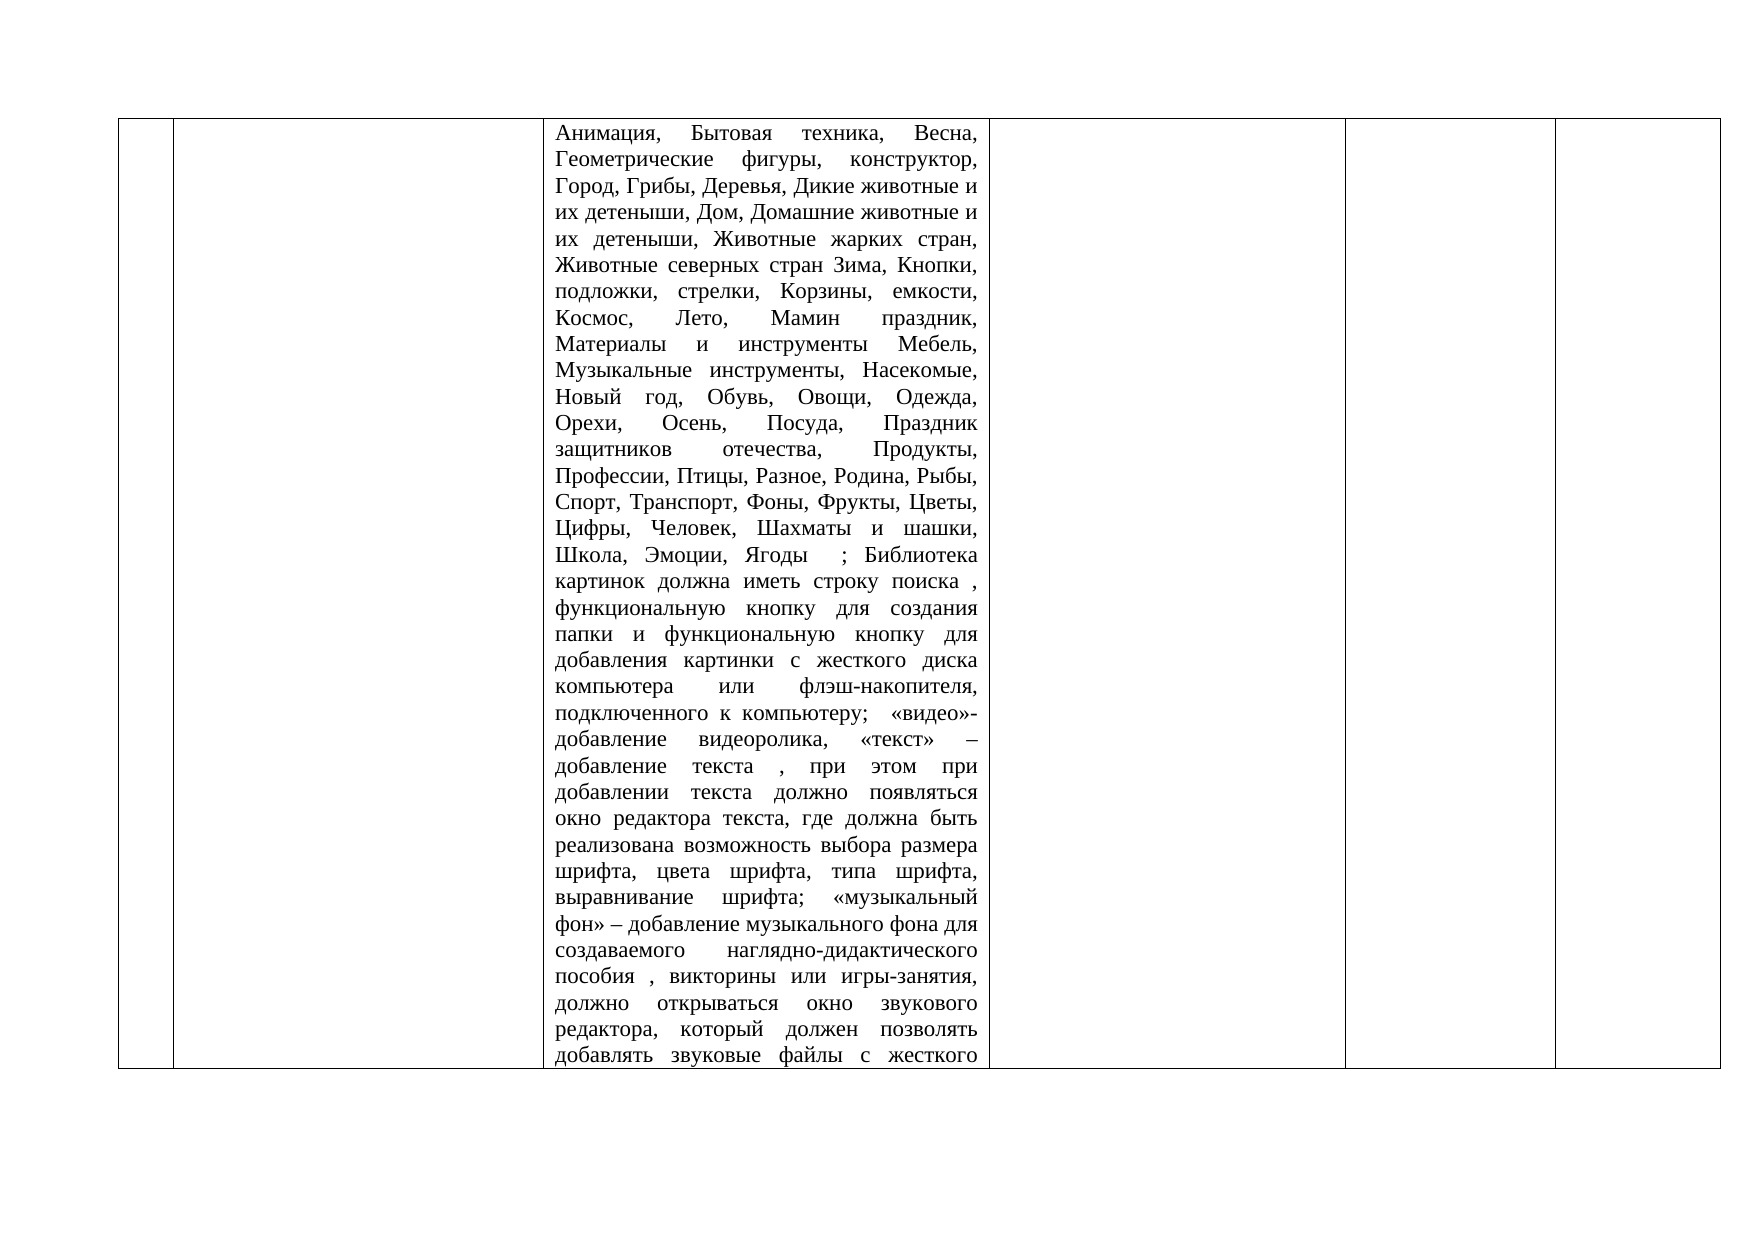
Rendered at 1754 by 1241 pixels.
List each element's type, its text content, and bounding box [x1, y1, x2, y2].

table_cell [1556, 119, 1720, 1068]
table_cell 1 [119, 119, 173, 1068]
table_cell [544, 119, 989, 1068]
table_cell [1346, 119, 1555, 1068]
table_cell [174, 119, 543, 1068]
table_cell [990, 119, 1345, 1068]
